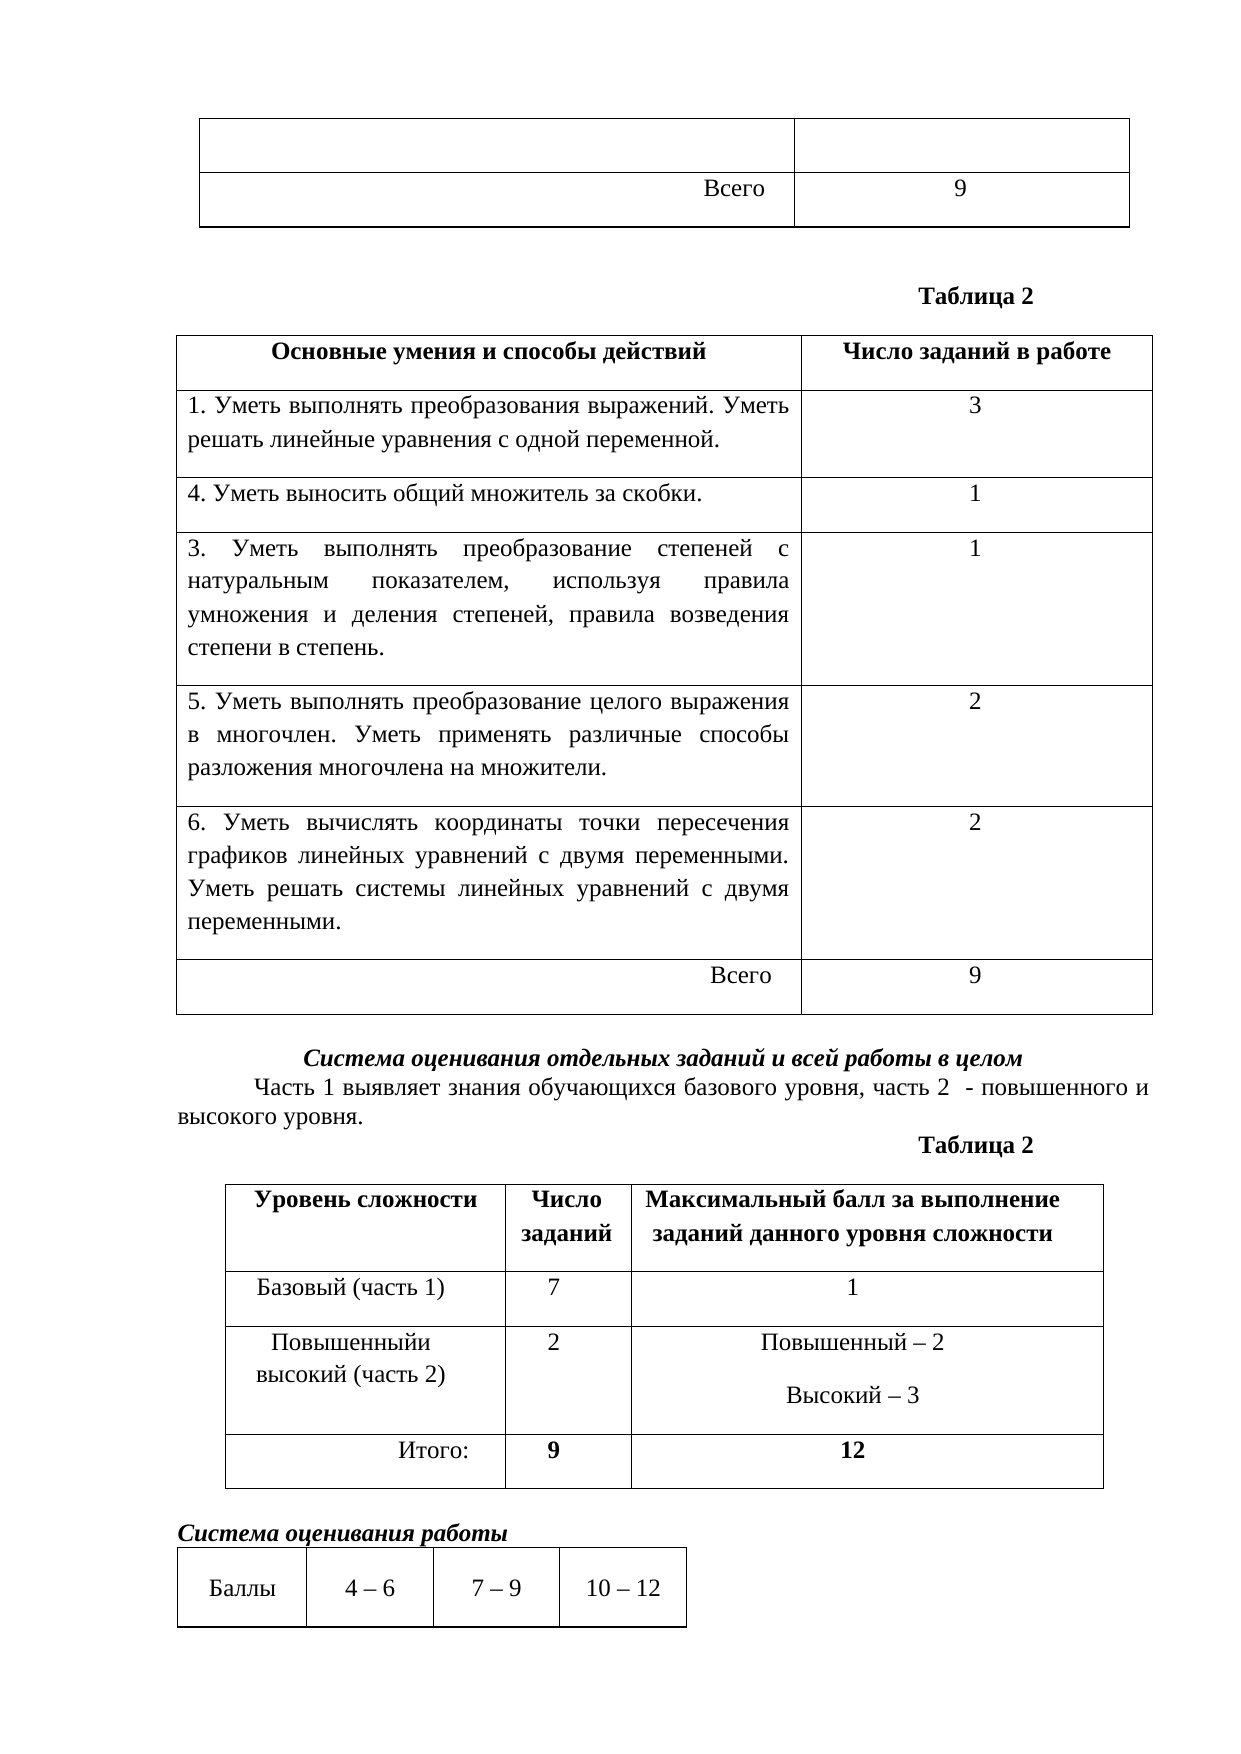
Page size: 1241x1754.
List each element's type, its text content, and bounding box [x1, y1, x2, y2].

table_header Баллы [178, 1548, 306, 1626]
table_cell 9 [795, 173, 1129, 226]
table_cell 9 [506, 1435, 631, 1488]
text Система оценивания отдельных заданий и всей работы в целом [177, 1043, 1152, 1072]
table_header Число заданий в работе [802, 336, 1152, 389]
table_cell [200, 119, 794, 172]
text Таблица 2 [177, 1130, 1034, 1158]
table_cell Повышенныйи высокий (часть 2) [226, 1327, 505, 1434]
table_header Основные умения и способы действий [177, 336, 801, 389]
table_cell 5. Уметь выполнять преобразование целого выражения в многочлен. Уметь применять различные способы разложения многочлена на множители. [177, 686, 801, 806]
table_header Максимальный балл за выполнение заданий данного уровня сложности [632, 1185, 1103, 1271]
text Часть 1 выявляет знания обучающихся базового уровня, часть 2 - повышенного и высокого уровня. [177, 1072, 1152, 1130]
table_cell 3. Уметь выполнять преобразование степеней с натуральным показателем, используя правила умножения и деления степеней, правила возведения степени в степень. [177, 533, 801, 685]
table_cell Повышенный – 2 Высокий – 3 [632, 1327, 1103, 1434]
table_cell Всего [200, 173, 794, 226]
table_cell Базовый (часть 1) [226, 1272, 505, 1326]
table_header Уровень сложности [226, 1185, 505, 1271]
table_cell 2 [802, 686, 1152, 806]
table_header 4 – 6 [307, 1548, 433, 1626]
text Таблица 2 [177, 281, 1034, 310]
table_header 10 – 12 [560, 1548, 686, 1626]
table_cell 2 [802, 807, 1152, 959]
table_cell 1 [632, 1272, 1103, 1326]
table_cell Итого: [226, 1435, 505, 1488]
table_cell 3 [802, 391, 1152, 477]
table_cell 1 [802, 478, 1152, 532]
text Система оценивания работы [177, 1518, 1152, 1547]
table_cell Всего [177, 960, 801, 1014]
table_header Число заданий [506, 1185, 631, 1271]
table_cell 9 [802, 960, 1152, 1014]
table_cell 12 [632, 1435, 1103, 1488]
table_cell 2 [506, 1327, 631, 1434]
table_cell 1. Уметь выполнять преобразования выражений. Уметь решать линейные уравнения с одной переменной. [177, 391, 801, 477]
table_cell 7 [506, 1272, 631, 1326]
table_cell 6. Уметь вычислять координаты точки пересечения графиков линейных уравнений с двумя переменными. Уметь решать системы линейных уравнений с двумя переменными. [177, 807, 801, 959]
table_cell 4. Уметь выносить общий множитель за скобки. [177, 478, 801, 532]
table_header 7 – 9 [434, 1548, 559, 1626]
table_cell 1 [802, 533, 1152, 685]
table_cell 2 [795, 119, 1129, 172]
